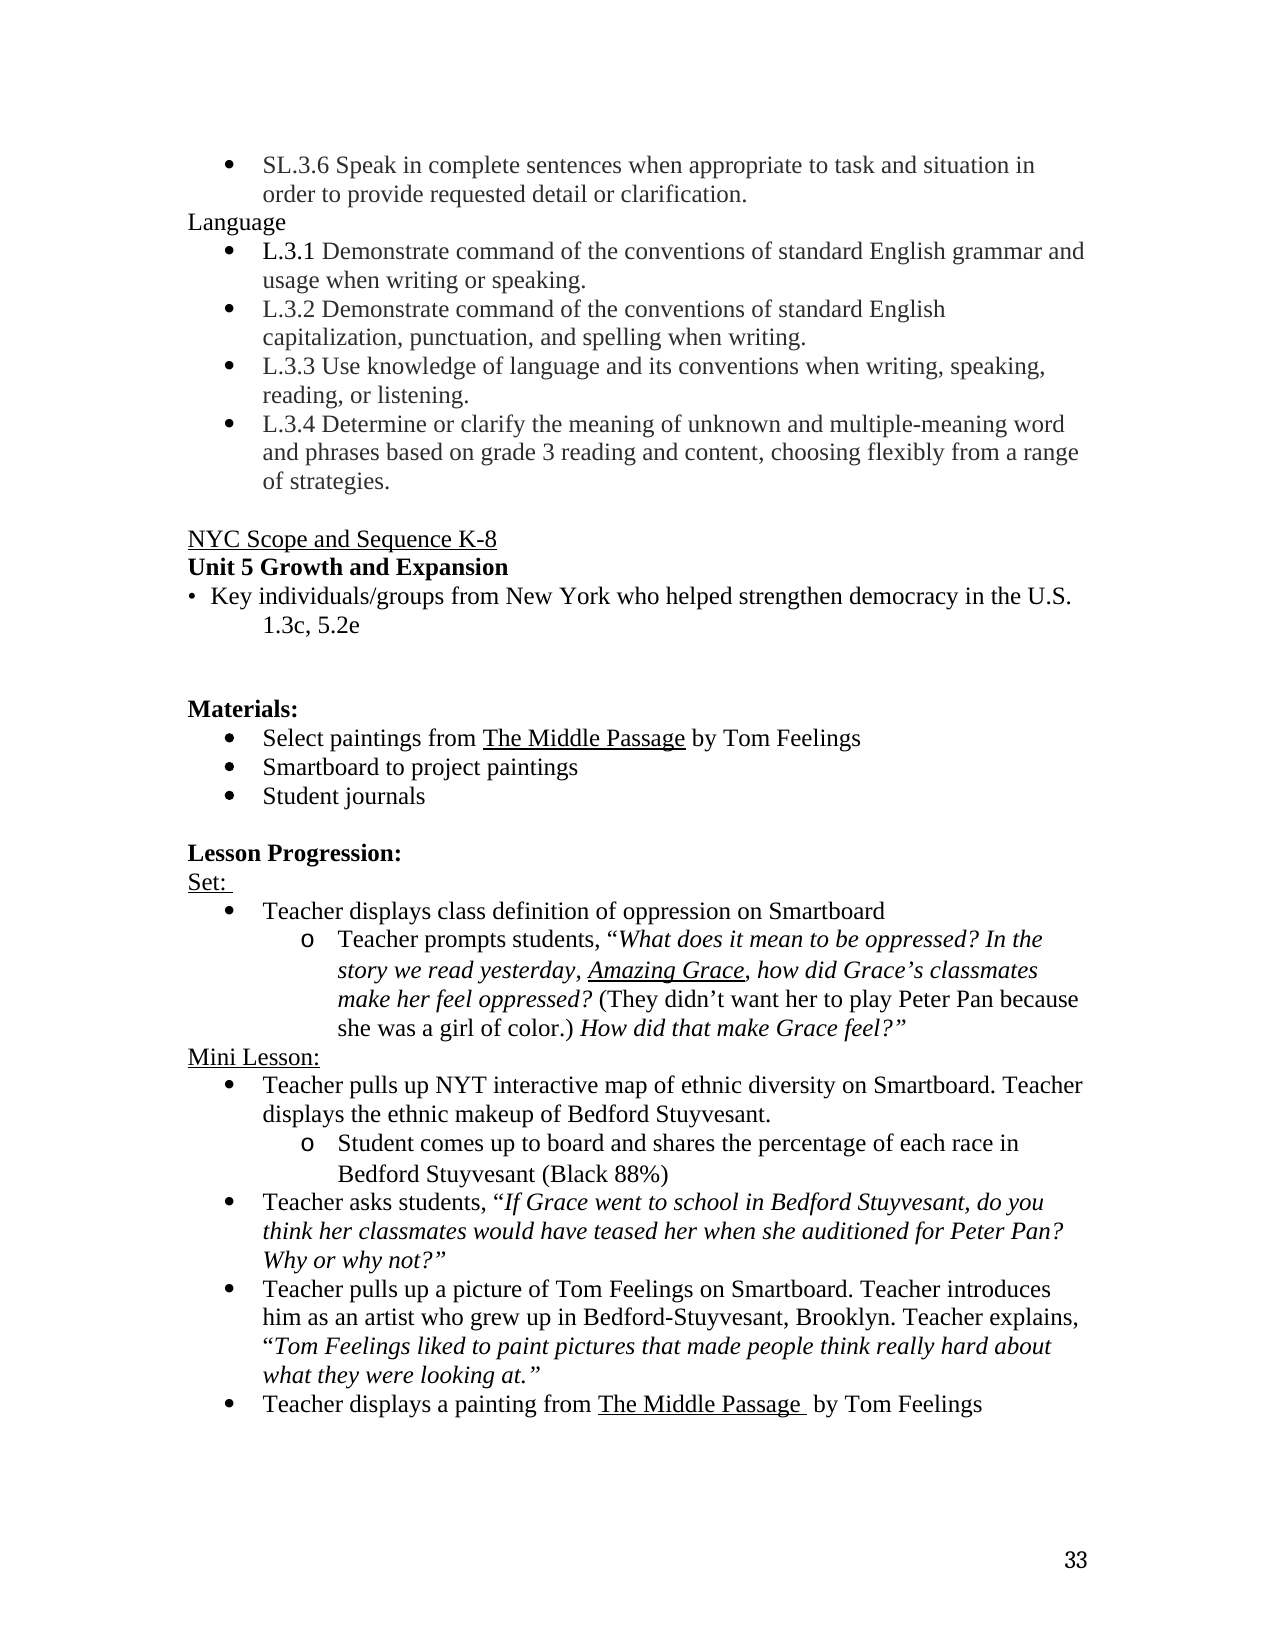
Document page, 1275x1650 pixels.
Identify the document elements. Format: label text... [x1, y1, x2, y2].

list L.3.3 Use knowledge of language and its conventions when writing, speaking, reading, or listening. [225, 351, 1087, 409]
list Key individuals/groups from New York who helped strengthen democracy in the U.S. 1.3c, 5.2e [187, 581, 1087, 639]
text Mini Lesson: [187, 1042, 1087, 1070]
list L.3.2 Demonstrate command of the conventions of standard English capitalization, punctuation, and spelling when writing. [225, 294, 1087, 351]
text Lesson Progression: [187, 838, 1087, 867]
list L.3.4 Determine or clarify the meaning of unknown and multiple-meaning word and phrases based on grade 3 reading and content, choosing flexibly from a range of strategies. [225, 409, 1087, 495]
text Unit 5 Growth and Expansion [187, 552, 1087, 581]
list Student journals [225, 781, 1087, 809]
text NYC Scope and Sequence K-8 [187, 524, 1087, 552]
list Teacher displays a painting from The Middle Passage by Tom Feelings [225, 1389, 1087, 1417]
text Materials: [187, 694, 1087, 723]
text Set: [187, 867, 1087, 896]
list Teacher prompts students, “What does it mean to be oppressed? In the story we read yesterday, Amazing Grace, how did Grace’s classmates make her feel oppressed? (They didn’t want her to play Peter Pan because she was a girl of color.) How did that make Grace feel?” [300, 924, 1087, 1042]
list Teacher displays class definition of oppression on Smartboard [225, 896, 1087, 924]
list Teacher pulls up NYT interactive map of ethnic diversity on Smartboard. Teacher displays the ethnic makeup of Bedford Stuyvesant. [225, 1070, 1087, 1128]
list SL.3.6 Speak in complete sentences when appropriate to task and situation in order to provide requested detail or clarification. [225, 150, 1087, 207]
list L.3.1 Demonstrate command of the conventions of standard English grammar and usage when writing or speaking. [225, 236, 1087, 294]
list Student comes up to board and shares the percentage of each race in Bedford Stuyvesant (Black 88%) [300, 1128, 1087, 1187]
list Select paintings from The Middle Passage by Tom Feelings [225, 723, 1087, 752]
text Language [187, 207, 1087, 236]
list Teacher pulls up a picture of Tom Feelings on Smartboard. Teacher introduces him as an artist who grew up in Bedford-Stuyvesant, Brooklyn. Teacher explains, “Tom Feelings liked to paint pictures that made people think really hard about what they were looking at.” [225, 1274, 1087, 1389]
list Teacher asks students, “If Grace went to school in Bedford Stuyvesant, do you think her classmates would have teased her when she auditioned for Peter Pan? Why or why not?” [225, 1187, 1087, 1274]
list Smartboard to project paintings [225, 752, 1087, 781]
